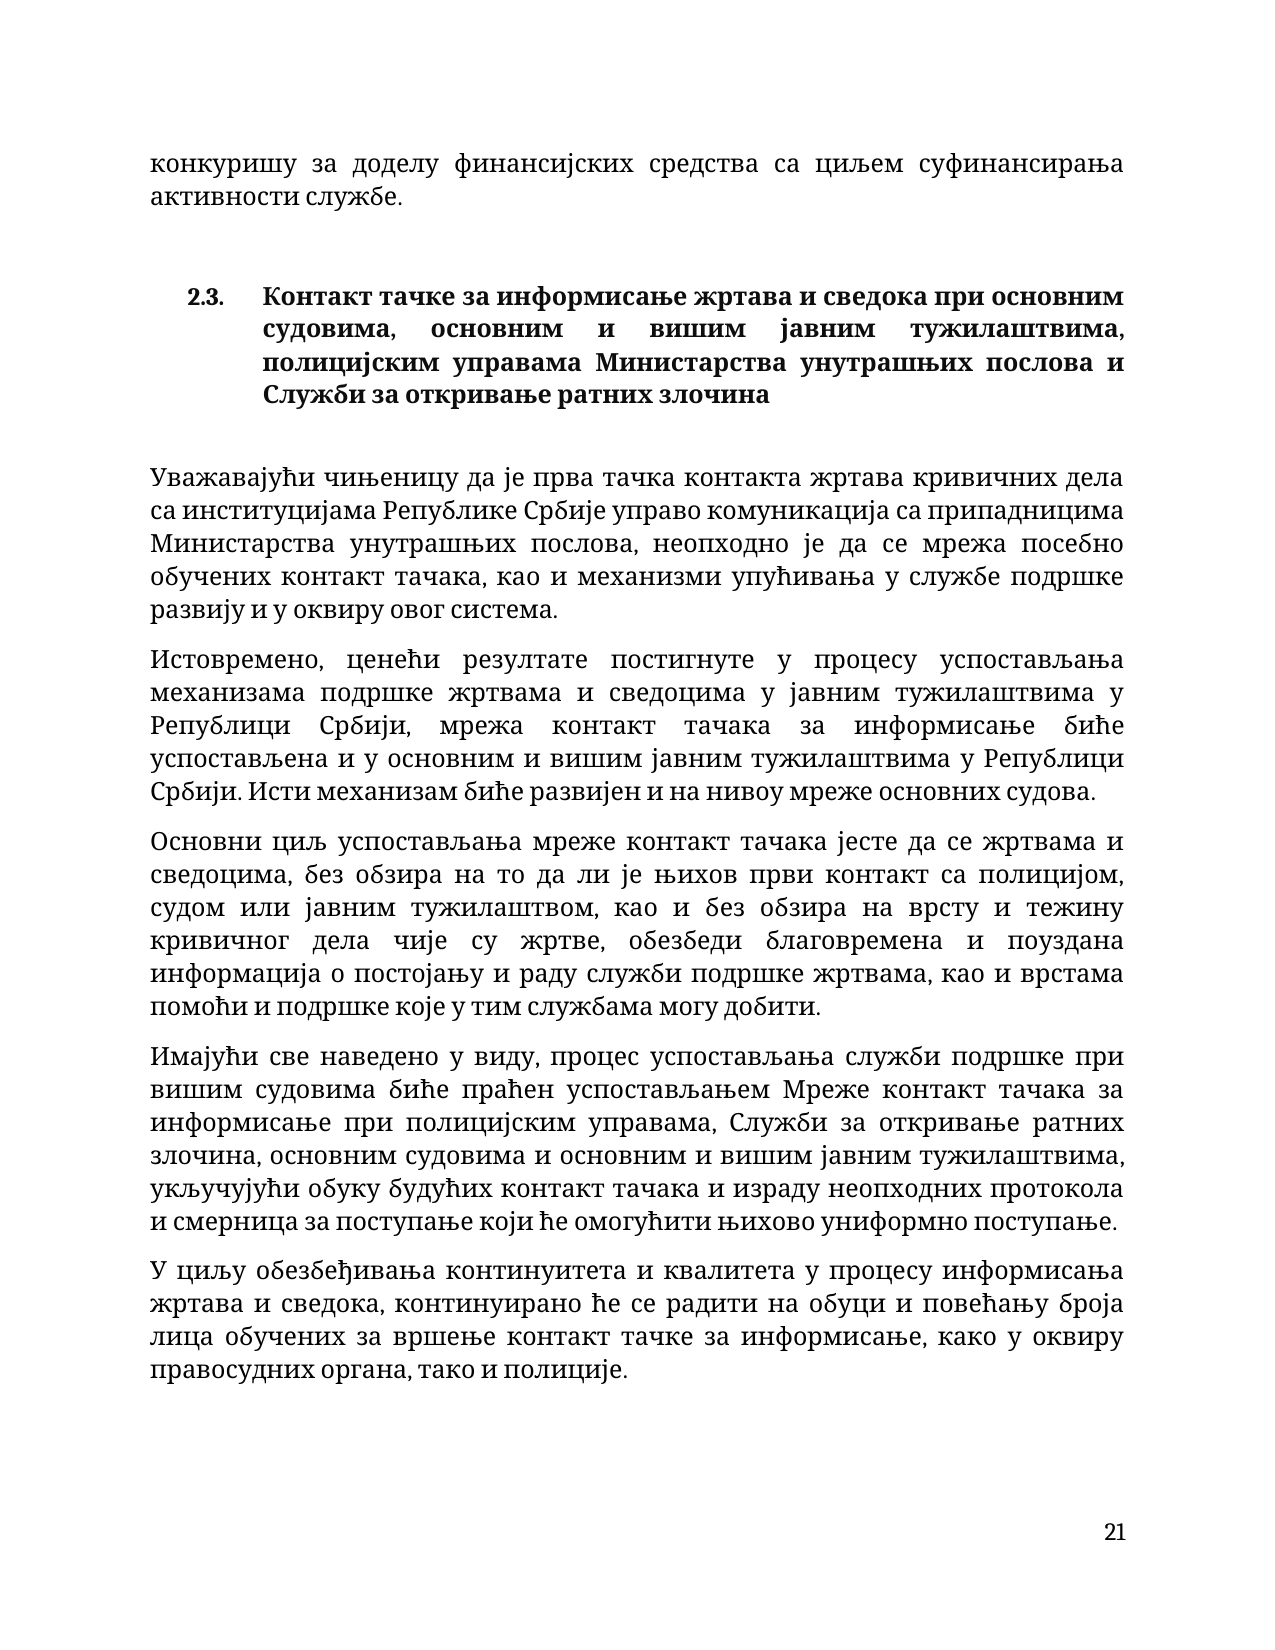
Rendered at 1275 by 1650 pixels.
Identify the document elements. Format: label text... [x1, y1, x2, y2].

text Основни циљ успостављања мреже контакт тачака јесте да се жртвама и сведоцима, без обзира на то да ли је њихов први контакт са полицијом, судом или јавним тужилаштвом, као и без обзира на врсту и тежину кривичног дела чије су жртве, обезбеди благовремена и поуздана информација о постојању и раду служби подршке жртвама, као и врстама помоћи и подршке које у тим службама могу добити. [150, 828, 1125, 1022]
text Имајући све наведено у виду, процес успостављања служби подршке при вишим судовима биће праћен успостављањем Мреже контакт тачака за информисање при полицијским управама, Служби за откривање ратних злочина, основним судовима и основним и вишим јавним тужилаштвима, укључујући обуку будућих контакт тачака и израду неопходних протокола и смерница за поступање који ће омогућити њихово униформно поступање. [150, 1042, 1125, 1236]
subtitle Контакт тачке за информисање жртава и сведока при основним судовима, основним и вишим јавним тужилаштвима, полицијским управама Министарства унутрашњих послова и Служби за откривање ратних злочина [187, 282, 1125, 410]
text Уважавајући чињеницу да је прва тачка контакта жртава кривичних дела са институцијама Републике Србије управо комуникација са припадницима Министарства унутрашњих послова, неопходно је да се мрежа посебно обучених контакт тачака, као и механизми упућивања у службе подршке развију и у оквиру овог система. [150, 464, 1125, 625]
text У циљу обезбеђивања континуитета и квалитета у процесу информисања жртава и сведока, континуирано ће се радити на обуци и повећању броја лица обучених за вршење контакт тачке за информисање, како у оквиру правосудних органа, тако и полиције. [150, 1257, 1125, 1385]
text Истовремено, ценећи резултате постигнуте у процесу успостављања механизама подршке жртвама и сведоцима у јавним тужилаштвима у Републици Србији, мрежа контакт тачака за информисање биће успостављена и у основним и вишим јавним тужилаштвима у Републици Србији. Исти механизам биће развијен и на нивоу мреже основних судова. [150, 646, 1125, 807]
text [150, 150, 1125, 212]
